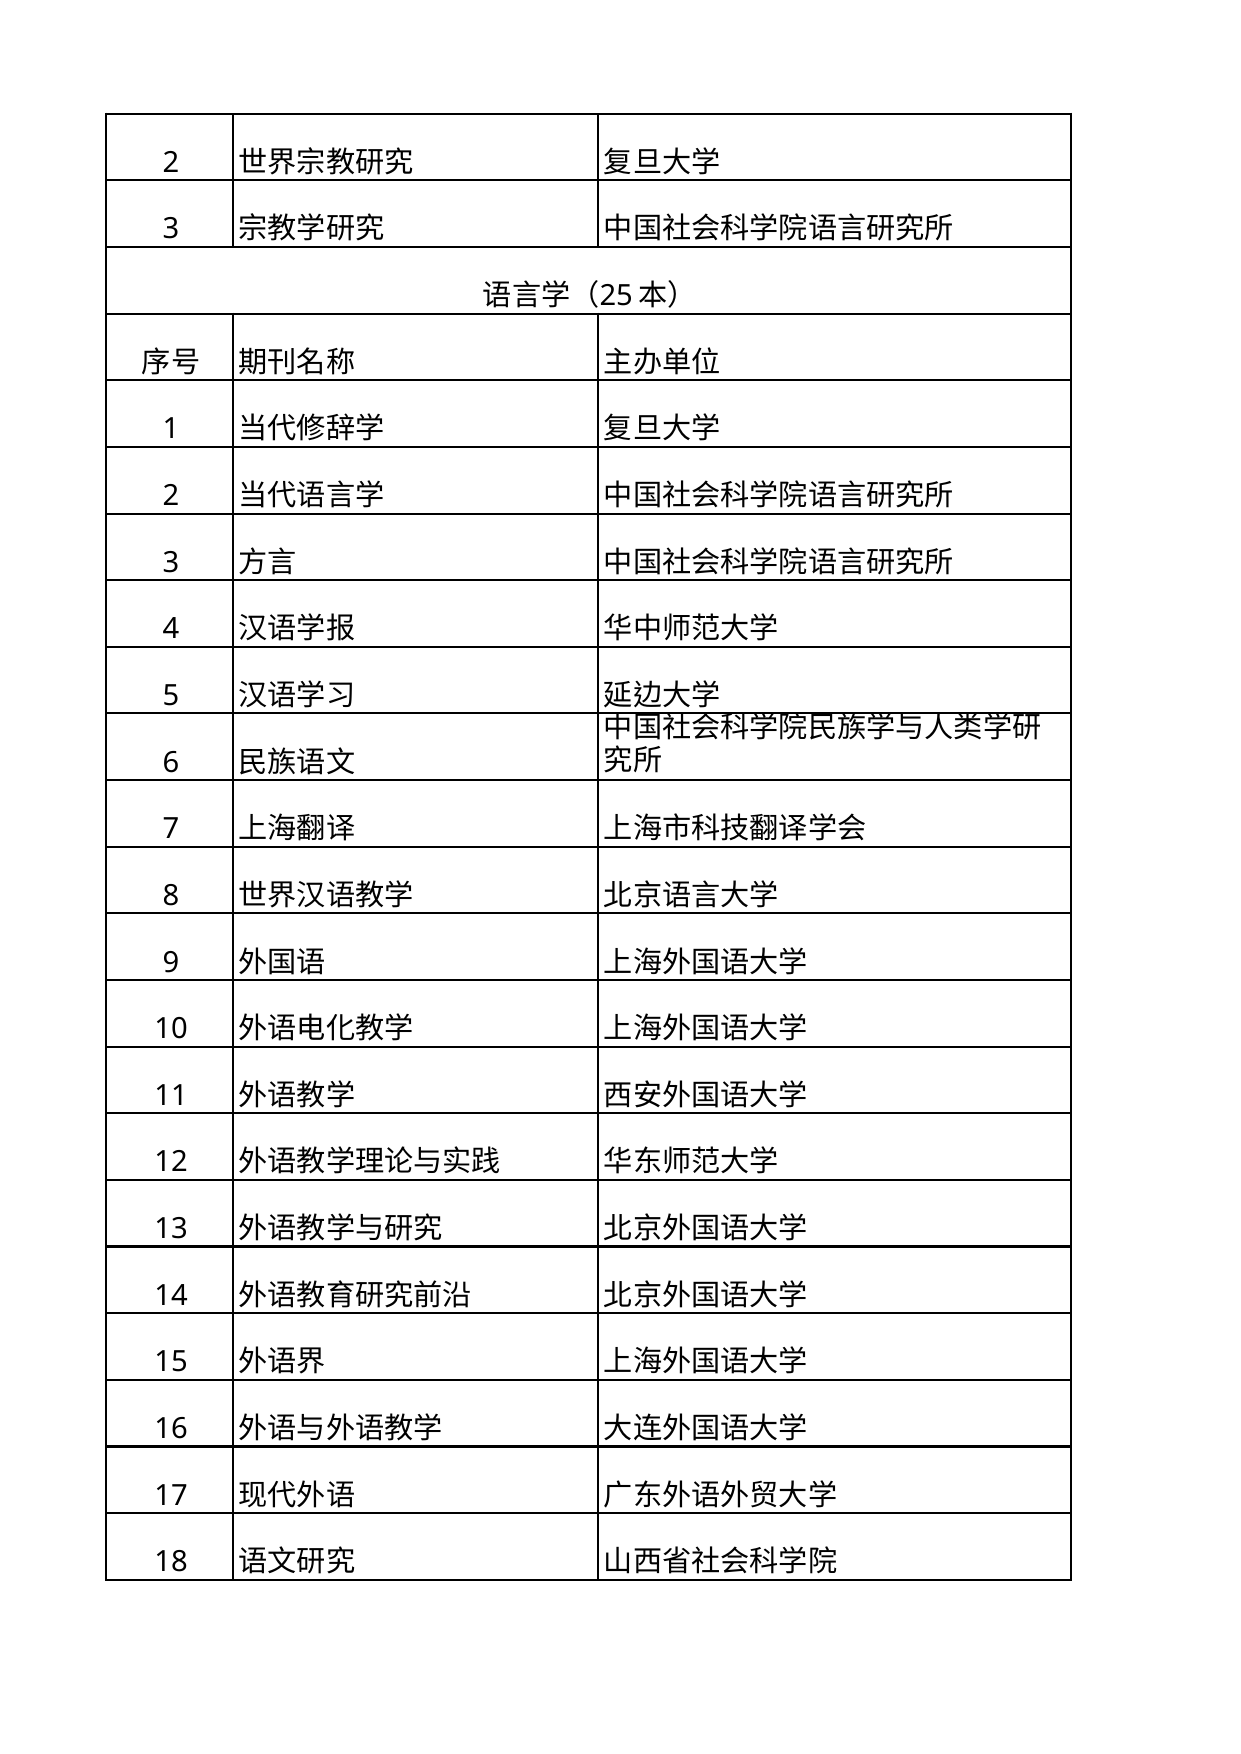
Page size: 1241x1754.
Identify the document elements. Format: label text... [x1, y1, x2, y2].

table_cell 6 [107, 714, 232, 779]
table_cell 4 [107, 581, 232, 646]
table_cell 中国社会科学院语言研究所 [599, 515, 1070, 579]
table_cell 中国社会科学院民族学与人类学研 究所 [599, 714, 1070, 779]
table_cell 外语教学 [234, 1048, 597, 1112]
table_cell 中国社会科学院语言研究所 [599, 181, 1070, 246]
table_cell 延边大学 [599, 648, 1070, 712]
table_cell 3 [107, 181, 232, 246]
table_cell 上海外国语大学 [599, 981, 1070, 1046]
table_header 2 [107, 115, 232, 179]
table_cell 7 [107, 781, 232, 846]
table_cell 宗教学研究 [234, 181, 597, 246]
table_cell 北京外国语大学 [599, 1181, 1070, 1245]
table_cell 汉语学报 [234, 581, 597, 646]
table_cell 13 [107, 1181, 232, 1245]
table_cell 9 [107, 914, 232, 979]
table_cell 外语界 [234, 1314, 597, 1379]
table_cell 外语教育研究前沿 [234, 1248, 597, 1312]
table_cell 外国语 [234, 914, 597, 979]
table_cell 语文研究 [234, 1514, 597, 1579]
table_cell 外语教学理论与实践 [234, 1114, 597, 1179]
table_cell 17 [107, 1448, 232, 1512]
table_cell 1 [107, 381, 232, 446]
table_cell 汉语学习 [234, 648, 597, 712]
table_cell 11 [107, 1048, 232, 1112]
table_cell 16 [107, 1381, 232, 1445]
table_cell 中国社会科学院语言研究所 [599, 448, 1070, 512]
table_cell 上海外国语大学 [599, 914, 1070, 979]
table_cell 14 [107, 1248, 232, 1312]
table_cell 12 [107, 1114, 232, 1179]
table_cell 语言学（25本） [107, 248, 1070, 312]
table_cell 上海市科技翻译学会 [599, 781, 1070, 846]
table_cell 上海翻译 [234, 781, 597, 846]
table_cell 序号 [107, 315, 232, 379]
table_header 复旦大学 [599, 115, 1070, 179]
table_cell 外语教学与研究 [234, 1181, 597, 1245]
table_cell 复旦大学 [599, 381, 1070, 446]
table_header 世界宗教研究 [234, 115, 597, 179]
table_cell 当代修辞学 [234, 381, 597, 446]
table_cell 主办单位 [599, 315, 1070, 379]
table_cell 北京语言大学 [599, 848, 1070, 912]
table_cell 西安外国语大学 [599, 1048, 1070, 1112]
table_cell 北京外国语大学 [599, 1248, 1070, 1312]
table_cell 15 [107, 1314, 232, 1379]
table_cell 上海外国语大学 [599, 1314, 1070, 1379]
table_cell 当代语言学 [234, 448, 597, 512]
table_cell 3 [107, 515, 232, 579]
table_cell 方言 [234, 515, 597, 579]
table_cell 广东外语外贸大学 [599, 1448, 1070, 1512]
table_cell 外语与外语教学 [234, 1381, 597, 1445]
table_cell 山西省社会科学院 [599, 1514, 1070, 1579]
table_cell 大连外国语大学 [599, 1381, 1070, 1445]
table_cell 10 [107, 981, 232, 1046]
table_cell 世界汉语教学 [234, 848, 597, 912]
table_cell 华中师范大学 [599, 581, 1070, 646]
table_cell 现代外语 [234, 1448, 597, 1512]
table_cell 华东师范大学 [599, 1114, 1070, 1179]
table_cell 民族语文 [234, 714, 597, 779]
table_cell 期刊名称 [234, 315, 597, 379]
table_cell 18 [107, 1514, 232, 1579]
table_cell 5 [107, 648, 232, 712]
table_cell 2 [107, 448, 232, 512]
table_cell 外语电化教学 [234, 981, 597, 1046]
table_cell 8 [107, 848, 232, 912]
